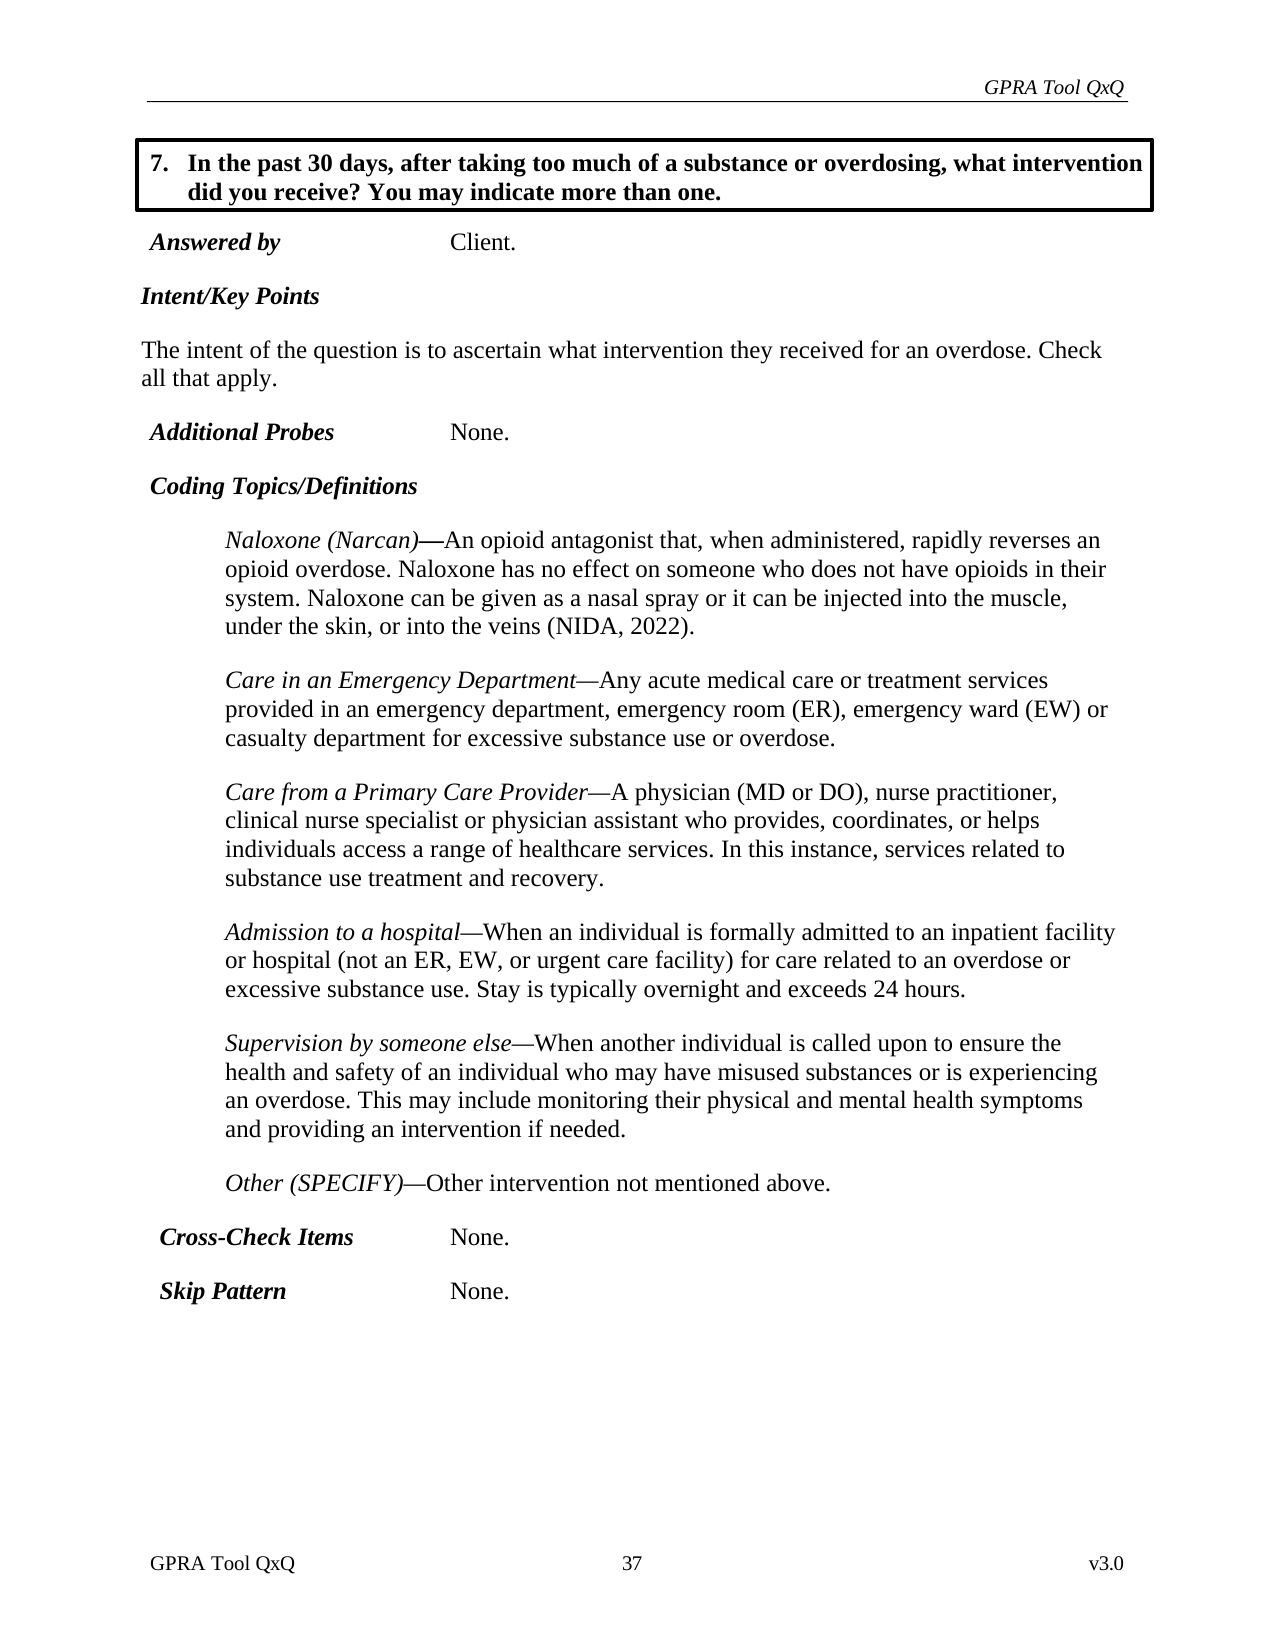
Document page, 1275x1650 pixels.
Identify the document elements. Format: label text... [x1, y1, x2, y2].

text Cross-Check Items None. [159, 1222, 1156, 1251]
text Supervision by someone else—When another individual is called upon to ensure the health and safety of an individual who may have misused substances or is experiencing an overdose. This may include monitoring their physical and mental health symptoms and providing an intervention if needed. [225, 1028, 1114, 1143]
text Naloxone (Narcan)—An opioid antagonist that, when administered, rapidly reverses an opioid overdose. Naloxone has no effect on someone who does not have opioids in their system. Naloxone can be given as a nasal spray or it can be injected into the muscle, under the skin, or into the veins (NIDA, 2022). [225, 525, 1121, 640]
text Answered by Client. [150, 227, 1156, 256]
subtitle Intent/Key Points [141, 281, 1156, 310]
text Skip Pattern None. [159, 1276, 1156, 1304]
text The intent of the question is to ascertain what intervention they received for an overdose. Check all that apply. [141, 335, 1104, 392]
subtitle Coding Topics/Definitions [150, 471, 1156, 500]
text Other (SPECIFY)—Other intervention not mentioned above. [225, 1168, 1156, 1197]
list In the past 30 days, after taking too much of a substance or overdosing, what intervention did you receive? You may indicate more than one. [150, 148, 1150, 206]
text Admission to a hospital—When an individual is formally admitted to an inpatient facility or hospital (not an ER, EW, or urgent care facility) for care related to an overdose or excessive substance use. Stay is typically overnight and exceeds 24 hours. [225, 917, 1121, 1003]
text Care from a Primary Care Provider—A physician (MD or DO), nurse practitioner, clinical nurse specialist or physician assistant who provides, coordinates, or helps individuals access a range of healthcare services. In this instance, services related to substance use treatment and recovery. [225, 777, 1121, 892]
text Additional Probes None. [150, 417, 1156, 446]
text Care in an Emergency Department—Any acute medical care or treatment services provided in an emergency department, emergency room (ER), emergency ward (EW) or casualty department for excessive substance use or overdose. [225, 665, 1121, 751]
